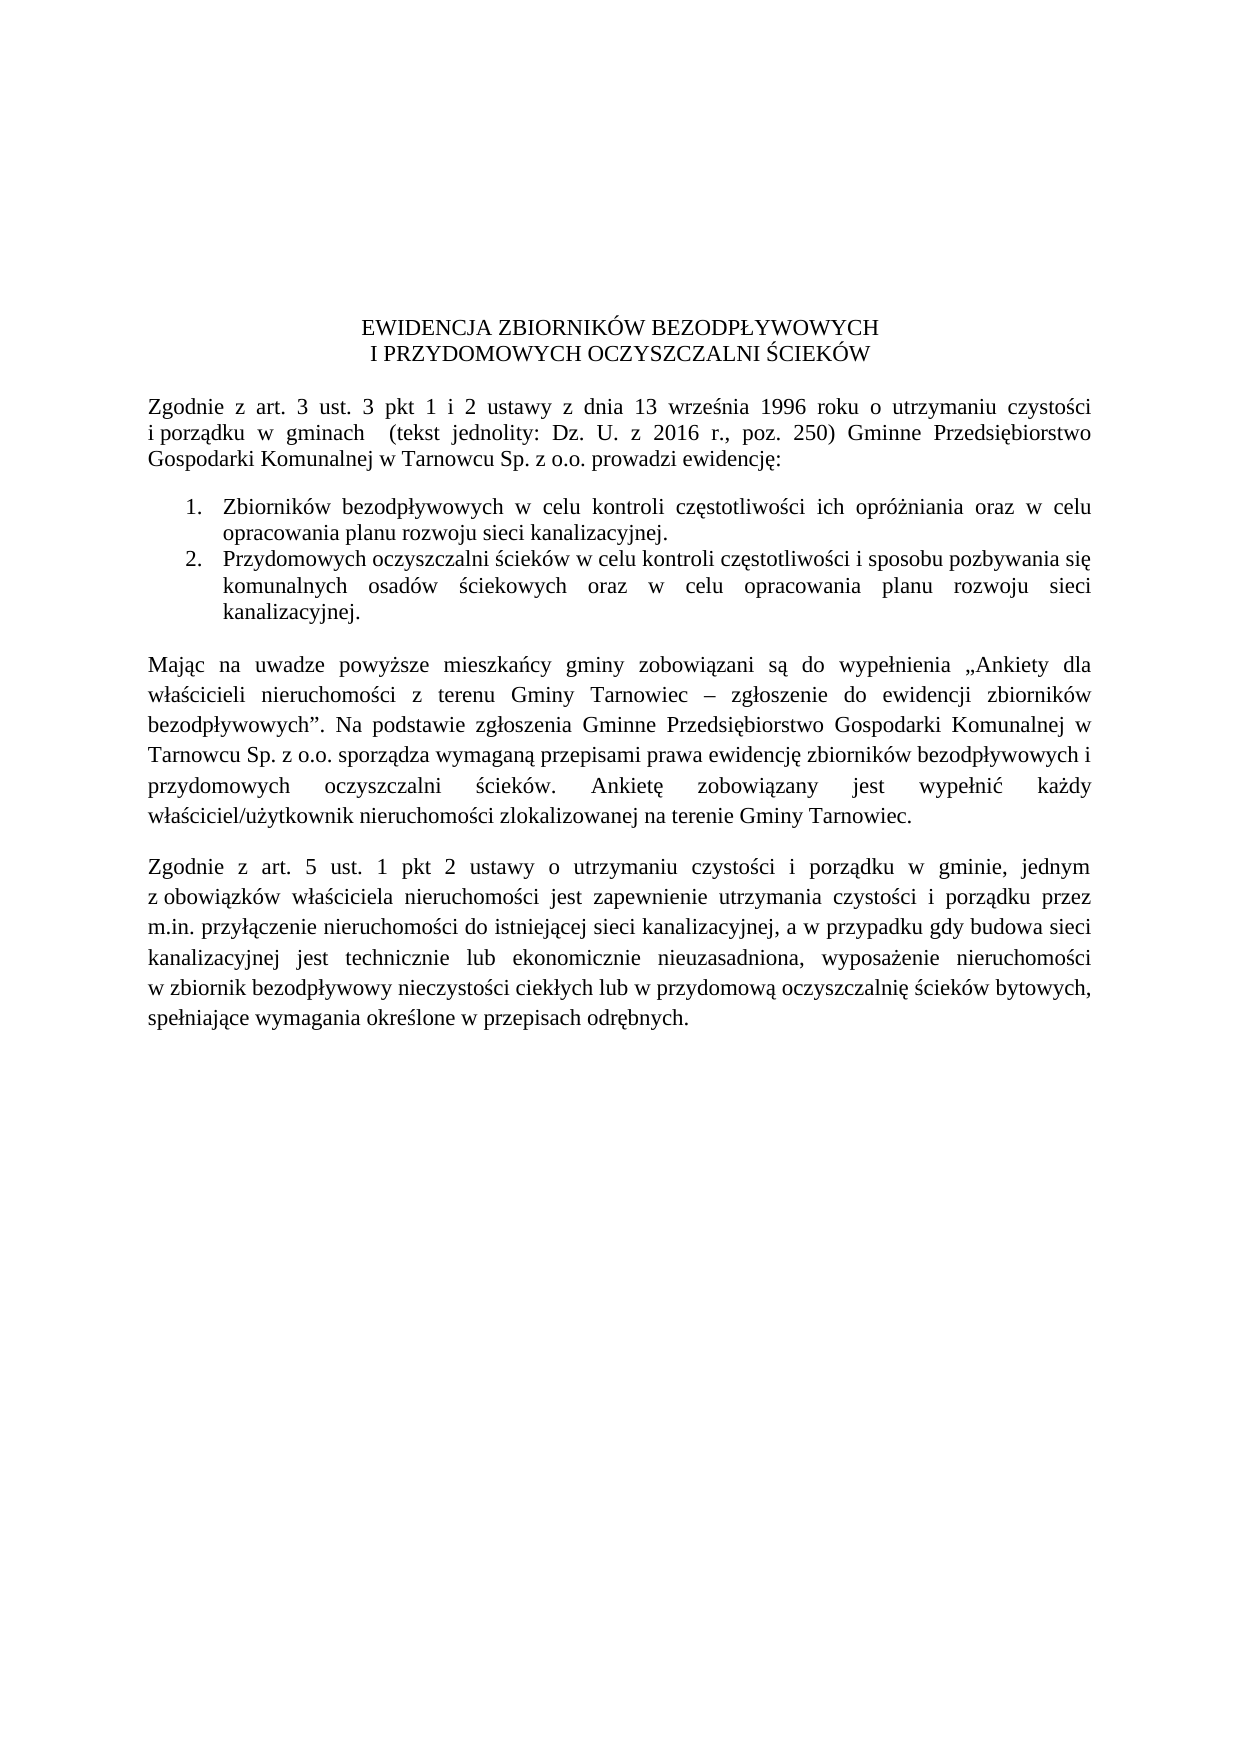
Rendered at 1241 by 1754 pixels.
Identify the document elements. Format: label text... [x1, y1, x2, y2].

list Zbiorników bezodpływowych w celu kontroli częstotliwości ich opróżniania oraz w celu opracowania planu rozwoju sieci kanalizacyjnej. [185, 493, 1093, 545]
text Zgodnie z art. 5 ust. 1 pkt 2 ustawy o utrzymaniu czystości i porządku w gminie, jednym z obowiązków właściciela nieruchomości jest zapewnienie utrzymania czystości i porządku przez m.in. przyłączenie nieruchomości do istniejącej sieci kanalizacyjnej, a w przypadku gdy budowa sieci kanalizacyjnej jest technicznie lub ekonomicznie nieuzasadniona, wyposażenie nieruchomości w zbiornik bezodpływowy nieczystości ciekłych lub w przydomową oczyszczalnię ścieków bytowych, spełniające wymagania określone w przepisach odrębnych. [148, 853, 1093, 1030]
list Przydomowych oczyszczalni ścieków w celu kontroli częstotliwości i sposobu pozbywania się komunalnych osadów ściekowych oraz w celu opracowania planu rozwoju sieci kanalizacyjnej. [185, 545, 1093, 624]
text EWIDENCJA ZBIORNIKÓW BEZODPŁYWOWYCH [148, 314, 1093, 340]
text Mając na uwadze powyższe mieszkańcy gminy zobowiązani są do wypełnienia „Ankiety dla właścicieli nieruchomości z terenu Gminy Tarnowiec – zgłoszenie do ewidencji zbiorników bezodpływowych”. Na podstawie zgłoszenia Gminne Przedsiębiorstwo Gospodarki Komunalnej w Tarnowcu Sp. z o.o. sporządza wymaganą przepisami prawa ewidencję zbiorników bezodpływowych i przydomowych oczyszczalni ścieków. Ankietę zobowiązany jest wypełnić każdy właściciel/użytkownik nieruchomości zlokalizowanej na terenie Gminy Tarnowiec. [148, 651, 1093, 828]
text Zgodnie z art. 3 ust. 3 pkt 1 i 2 ustawy z dnia 13 września 1996 roku o utrzymaniu czystości i porządku w gminach (tekst jednolity: Dz. U. z 2016 r., poz. 250) Gminne Przedsiębiorstwo Gospodarki Komunalnej w Tarnowcu Sp. z o.o. prowadzi ewidencję: [148, 393, 1093, 472]
text I PRZYDOMOWYCH OCZYSZCZALNI ŚCIEKÓW [148, 340, 1093, 366]
